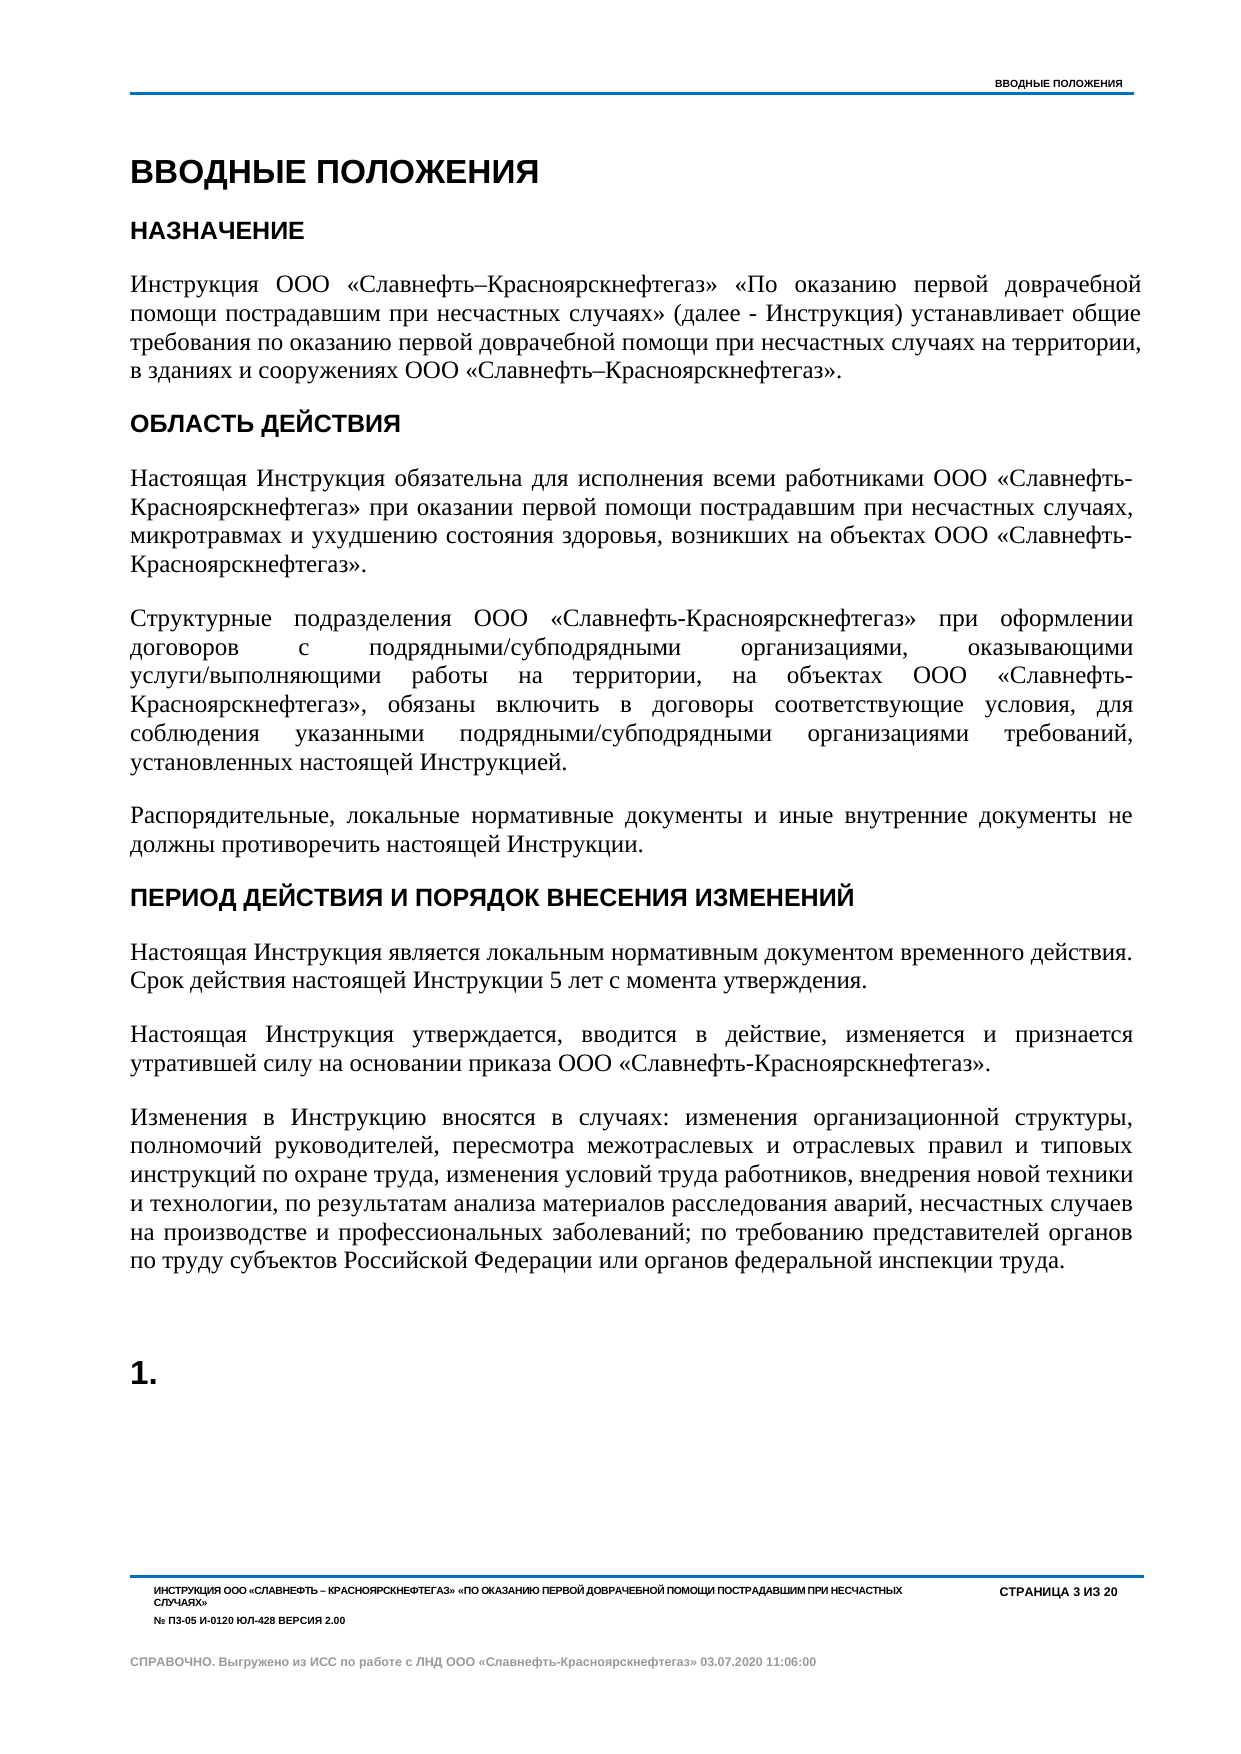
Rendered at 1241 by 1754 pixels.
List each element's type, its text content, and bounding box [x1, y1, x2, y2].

text Настоящая Инструкция утверждается, вводится в действие, изменяется и признается утратившей силу на основании приказа ООО «Славнефть-Красноярскнефтегаз». [130, 1019, 1134, 1077]
subtitle ВВОДНЫЕ ПОЛОЖЕНИЯ [130, 152, 1134, 191]
subtitle НАЗНАЧЕНИЕ [130, 216, 1134, 244]
subtitle ПЕРИОД ДЕЙСТВИЯ И ПОРЯДОК ВНЕСЕНИЯ ИЗМЕНЕНИЙ [130, 883, 1134, 912]
text Структурные подразделения ООО «Славнефть-Красноярскнефтегаз» при оформлении договоров с подрядными/субподрядными организациями, оказывающими услуги/выполняющими работы на территории, на объектах ООО «Славнефть-Красноярскнефтегаз», обязаны включить в договоры соответствующие условия, для соблюдения указанными подрядными/субподрядными организациями требований, установленных настоящей Инструкцией. [130, 603, 1134, 776]
subtitle ОБЛАСТЬ ДЕЙСТВИЯ [130, 409, 1134, 438]
text Настоящая Инструкция является локальным нормативным документом временного действия. Срок действия настоящей Инструкции 5 лет с момента утверждения. [130, 937, 1134, 994]
text Настоящая Инструкция обязательна для исполнения всеми работниками ООО «Славнефть-Красноярскнефтегаз» при оказании первой помощи пострадавшим при несчастных случаях, микротравмах и ухудшению состояния здоровья, возникших на объектах ООО «Славнефть-Красноярскнефтегаз». [130, 463, 1134, 578]
text Распорядительные, локальные нормативные документы и иные внутренние документы не должны противоречить настоящей Инструкции. [130, 801, 1134, 858]
text Инструкция ООО «Славнефть–Красноярскнефтегаз» «По оказанию первой доврачебной помощи пострадавшим при несчастных случаях» (далее - Инструкция) устанавливает общие требования по оказанию первой доврачебной помощи при несчастных случаях на территории, в зданиях и сооружениях ООО «Славнефть–Красноярскнефтегаз». [130, 269, 1142, 384]
subtitle ОБЩИЕ ТРЕБОВАНИЯ [130, 1353, 1134, 1392]
text Изменения в Инструкцию вносятся в случаях: изменения организационной структуры, полномочий руководителей, пересмотра межотраслевых и отраслевых правил и типовых инструкций по охране труда, изменения условий труда работников, внедрения новой техники и технологии, по результатам анализа материалов расследования аварий, несчастных случаев на производстве и профессиональных заболеваний; по требованию представителей органов по труду субъектов Российской Федерации или органов федеральной инспекции труда. [130, 1102, 1134, 1274]
